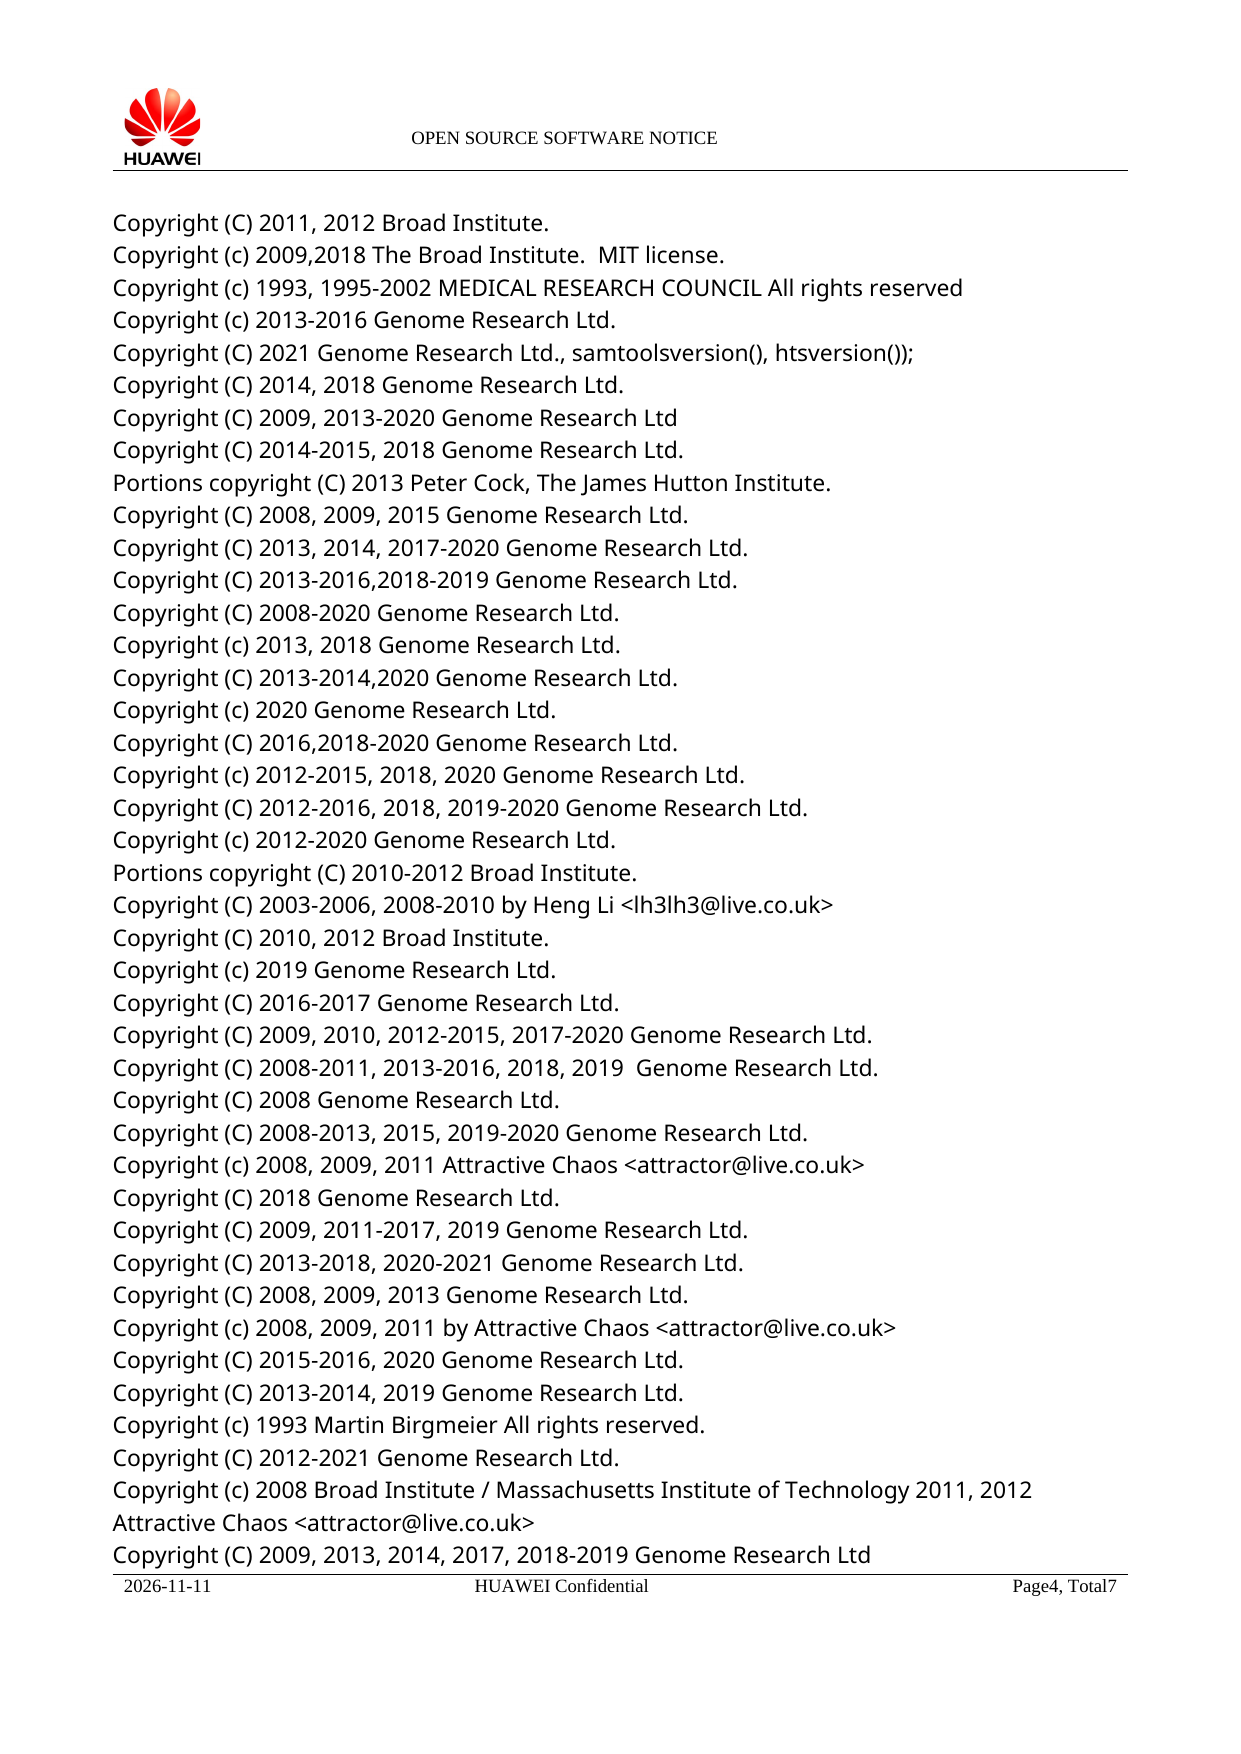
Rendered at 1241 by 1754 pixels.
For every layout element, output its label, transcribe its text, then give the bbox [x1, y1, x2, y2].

picture [124, 88, 201, 165]
